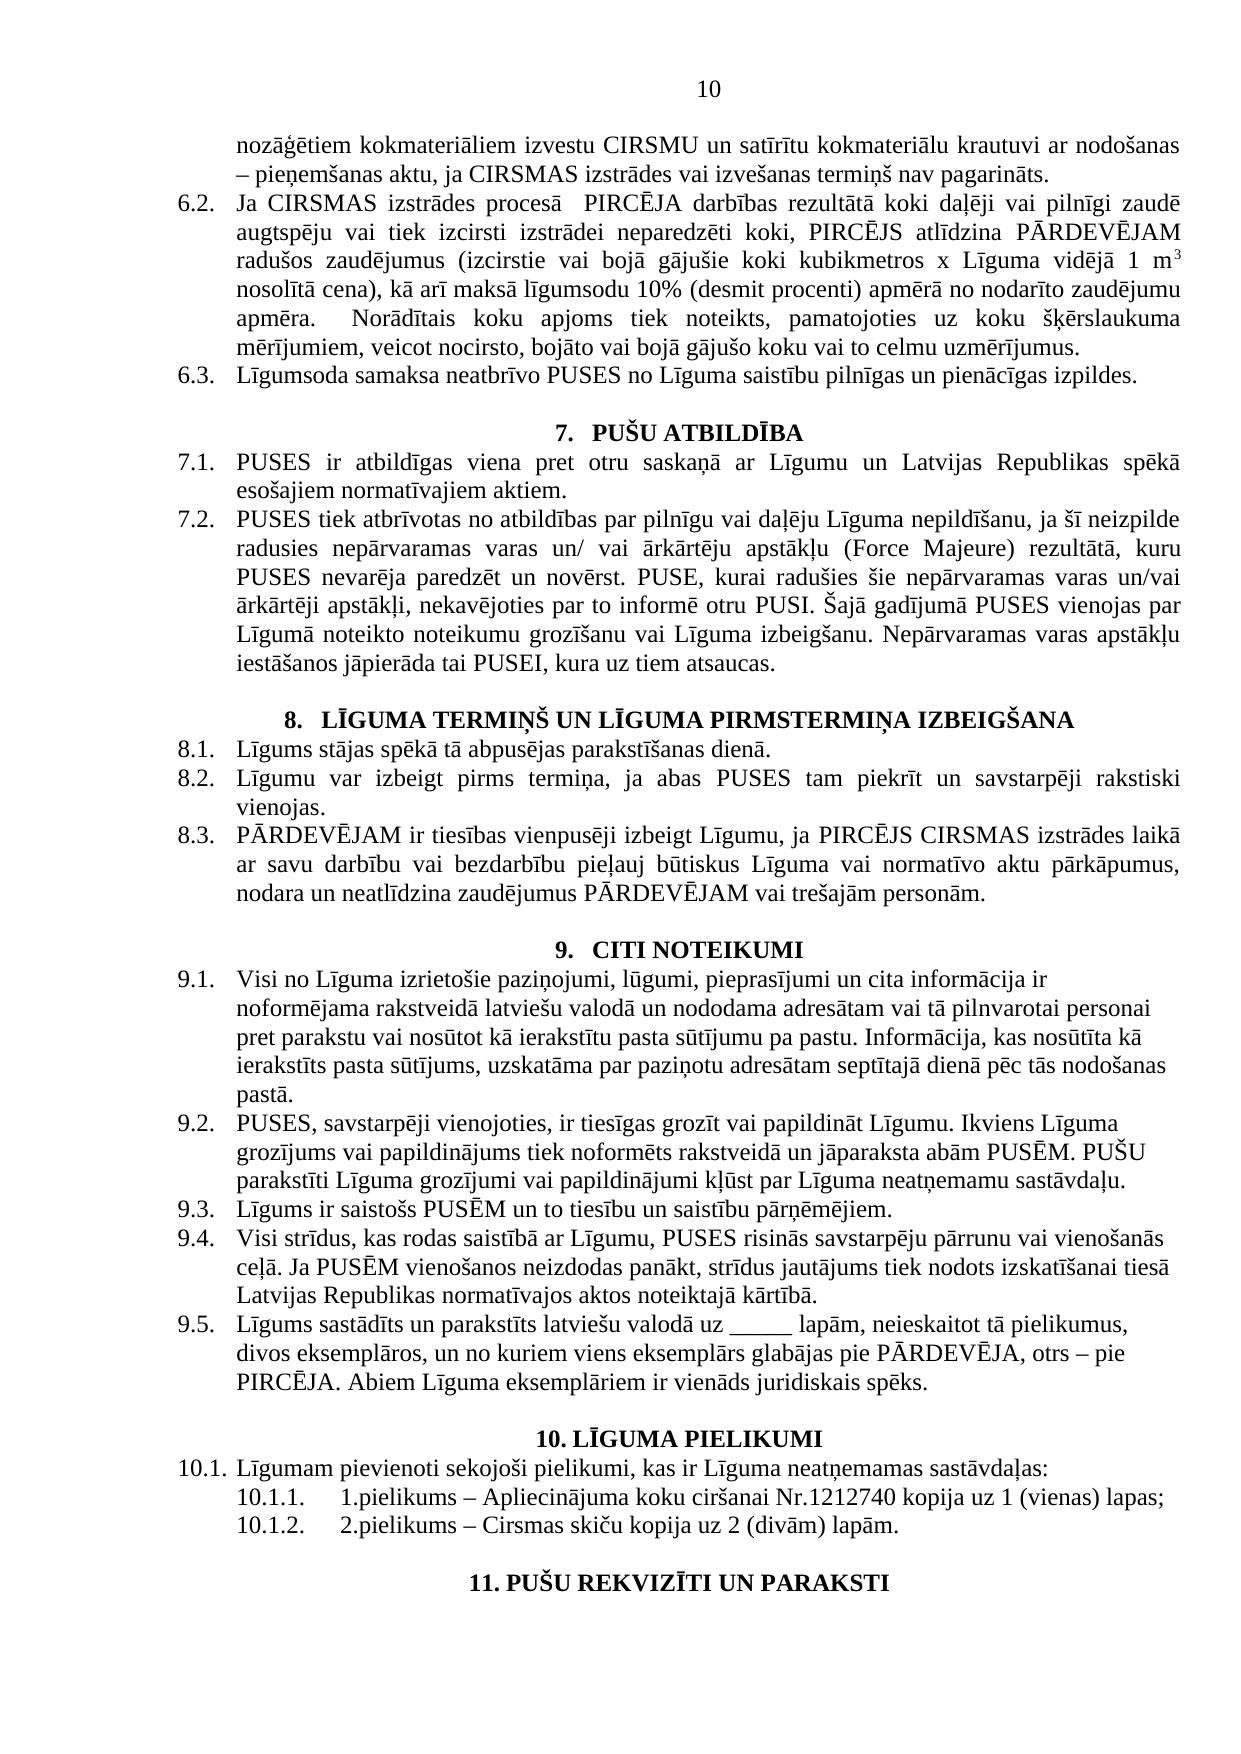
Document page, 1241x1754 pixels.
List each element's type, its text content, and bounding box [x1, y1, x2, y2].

list Līgums sastādīts un parakstīts latviešu valodā uz _____ lapām, neieskaitot tā pielikumus, divos eksemplāros, un no kuriem viens eksemplārs glabājas pie PĀRDEVĒJA, otrs – pie PIRCĒJA. Abiem Līguma eksemplāriem ir vienāds juridiskais spēks. [177, 1309, 1181, 1396]
list Līgumsoda samaksa neatbrīvo PUSES no Līguma saistību pilnīgas un pienācīgas izpildes. [177, 361, 1181, 389]
list Līgumam pievienoti sekojoši pielikumi, kas ir Līguma neatņemamas sastāvdaļas: [177, 1453, 1181, 1482]
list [177, 131, 1181, 188]
list Līgums stājas spēkā tā abpusējas parakstīšanas dienā. [177, 734, 1181, 763]
list PUSES ir atbildīgas viena pret otru saskaņā ar Līgumu un Latvijas Republikas spēkā esošajiem normatīvajiem aktiem. [177, 447, 1181, 504]
list PUŠU ATBILDĪBA [177, 418, 1181, 447]
list PUŠU REKVIZĪTI UN PARAKSTI [177, 1568, 1181, 1597]
list PĀRDEVĒJAM ir tiesības vienpusēji izbeigt Līgumu, ja PIRCĒJS CIRSMAS izstrādes laikā ar savu darbību vai bezdarbību pieļauj būtiskus Līguma vai normatīvo aktu pārkāpumus, nodara un neatlīdzina zaudējumus PĀRDEVĒJAM vai trešajām personām. [177, 821, 1181, 907]
list 2.pielikums – Cirsmas skiču kopija uz 2 (divām) lapām. [236, 1511, 1181, 1539]
list Līgumu var izbeigt pirms termiņa, ja abas PUSES tam piekrīt un savstarpēji rakstiski vienojas. [177, 763, 1181, 821]
list CITI NOTEIKUMI [177, 936, 1181, 964]
list PUSES tiek atbrīvotas no atbildības par pilnīgu vai daļēju Līguma nepildīšanu, ja šī neizpilde radusies nepārvaramas varas un/ vai ārkārtēju apstākļu (Force Majeure) rezultātā, kuru PUSES nevarēja paredzēt un novērst. PUSE, kurai radušies šie nepārvaramas varas un/vai ārkārtēji apstākļi, nekavējoties par to informē otru PUSI. Šajā gadījumā PUSES vienojas par Līgumā noteikto noteikumu grozīšanu vai Līguma izbeigšanu. Nepārvaramas varas apstākļu iestāšanos jāpierāda tai PUSEI, kura uz tiem atsaucas. [177, 504, 1181, 677]
list LĪGUMA TERMIŅŠ UN LĪGUMA PIRMSTERMIŅA IZBEIGŠANA [177, 706, 1181, 734]
list PUSES, savstarpēji vienojoties, ir tiesīgas grozīt vai papildināt Līgumu. Ikviens Līguma grozījums vai papildinājums tiek noformēts rakstveidā un jāparaksta abām PUSĒM. PUŠU parakstīti Līguma grozījumi vai papildinājumi kļūst par Līguma neatņemamu sastāvdaļu. [177, 1108, 1181, 1194]
list LĪGUMA PIELIKUMI [177, 1424, 1181, 1453]
list Līgums ir saistošs PUSĒM un to tiesību un saistību pārņēmējiem. [177, 1194, 1181, 1223]
list Visi strīdus, kas rodas saistībā ar Līgumu, PUSES risinās savstarpēju pārrunu vai vienošanās ceļā. Ja PUSĒM vienošanos neizdodas panākt, strīdus jautājums tiek nodots izskatīšanai tiesā Latvijas Republikas normatīvajos aktos noteiktajā kārtībā. [177, 1223, 1181, 1309]
list 1.pielikums – Apliecinājuma koku ciršanai Nr.1212740 kopija uz 1 (vienas) lapas; [236, 1482, 1181, 1511]
list Visi no Līguma izrietošie paziņojumi, lūgumi, pieprasījumi un cita informācija ir noformējama rakstveidā latviešu valodā un nododama adresātam vai tā pilnvarotai personai pret parakstu vai nosūtot kā ierakstītu pasta sūtījumu pa pastu. Informācija, kas nosūtīta kā ierakstīts pasta sūtījums, uzskatāma par paziņotu adresātam septītajā dienā pēc tās nodošanas pastā. [177, 964, 1181, 1108]
list Ja CIRSMAS izstrādes procesā PIRCĒJA darbības rezultātā koki daļēji vai pilnīgi zaudē augtspēju vai tiek izcirsti izstrādei neparedzēti koki, PIRCĒJS atlīdzina PĀRDEVĒJAM radušos zaudējumus (izcirstie vai bojā gājušie koki kubikmetros x Līguma vidējā 1 m3 nosolītā cena), kā arī maksā līgumsodu 10% (desmit procenti) apmērā no nodarīto zaudējumu apmēra. Norādītais koku apjoms tiek noteikts, pamatojoties uz koku šķērslaukuma mērījumiem, veicot nocirsto, bojāto vai bojā gājušo koku vai to celmu uzmērījumus. [177, 188, 1181, 361]
